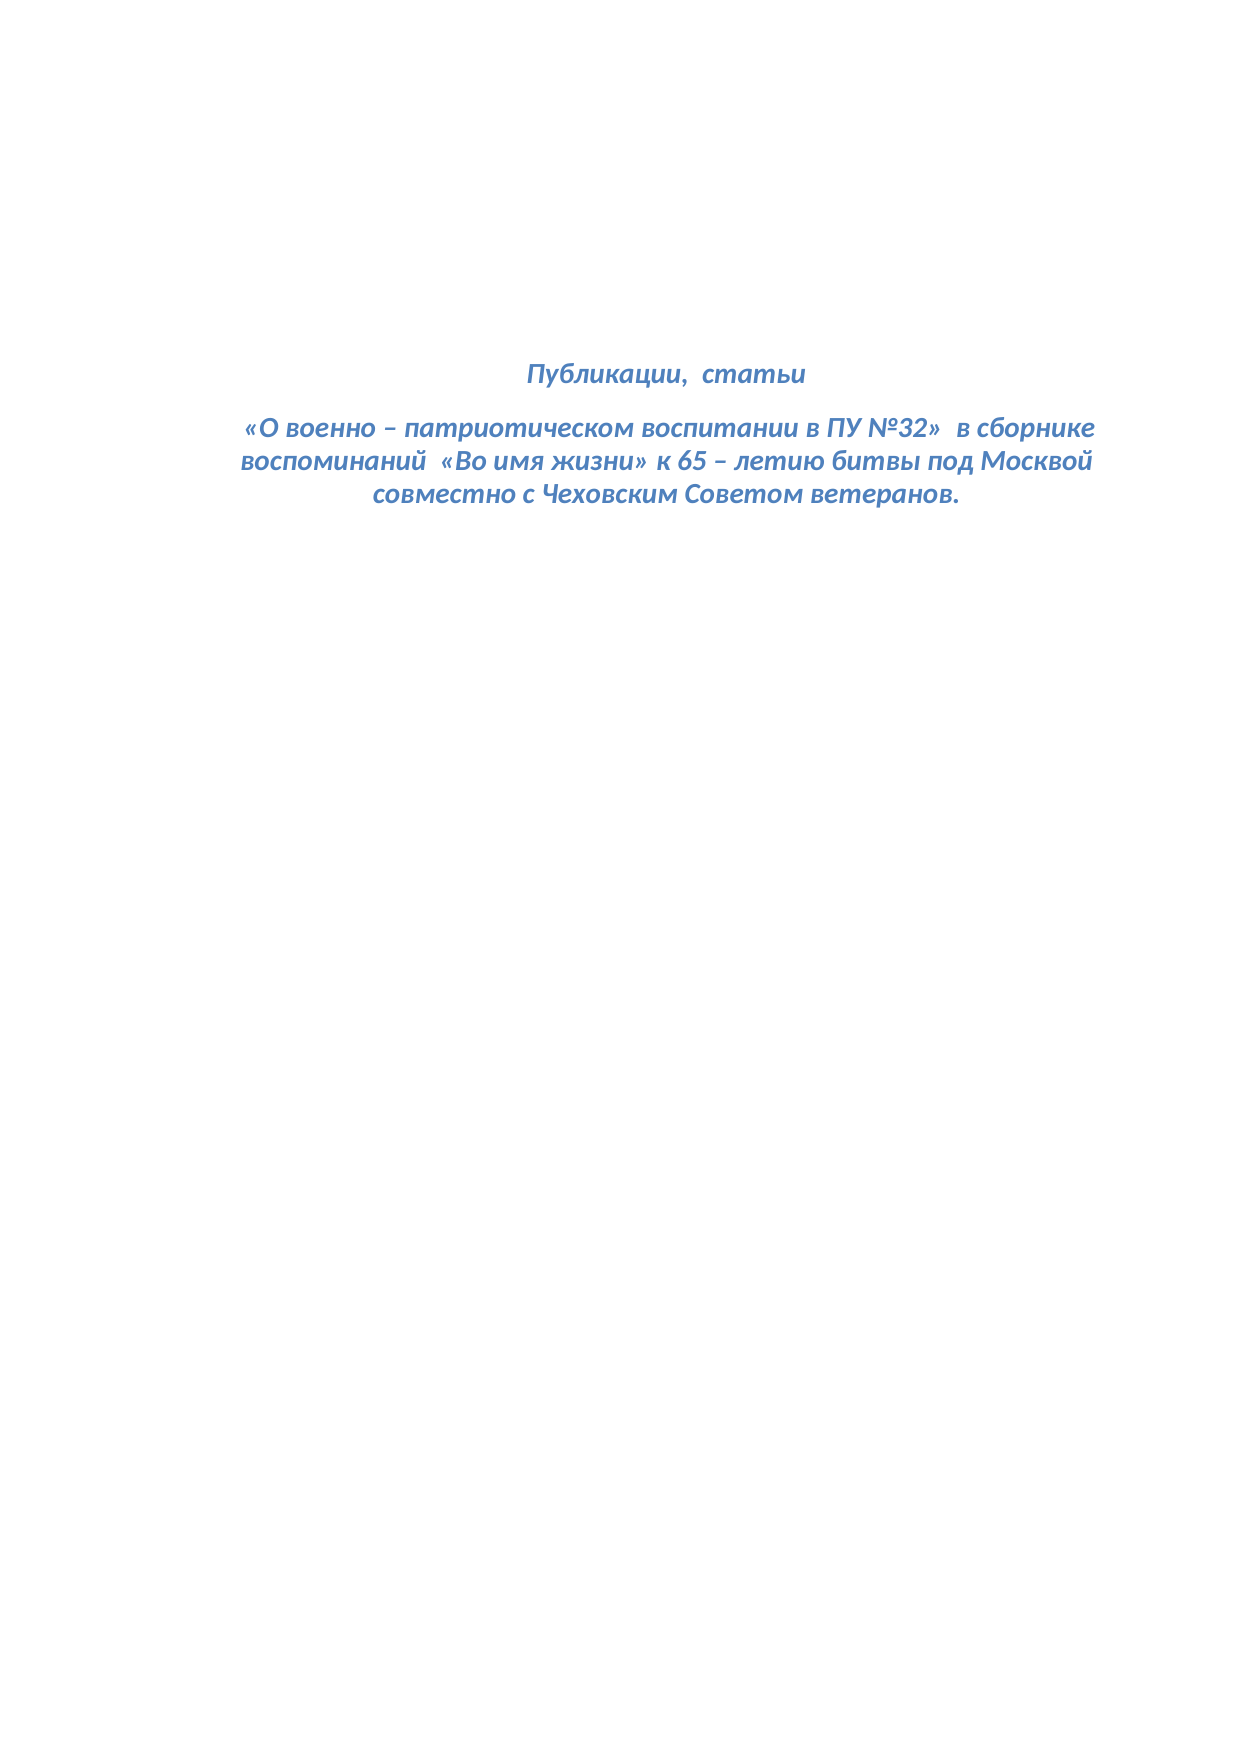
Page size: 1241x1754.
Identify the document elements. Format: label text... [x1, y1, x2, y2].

text «О военно – патриотическом воспитании в ПУ №32» в сборнике воспоминаний «Во имя жизни» к 65 – летию битвы под Москвой совместно с Чеховским Советом ветеранов. [181, 411, 1152, 510]
text Публикации, статьи [181, 357, 1152, 390]
